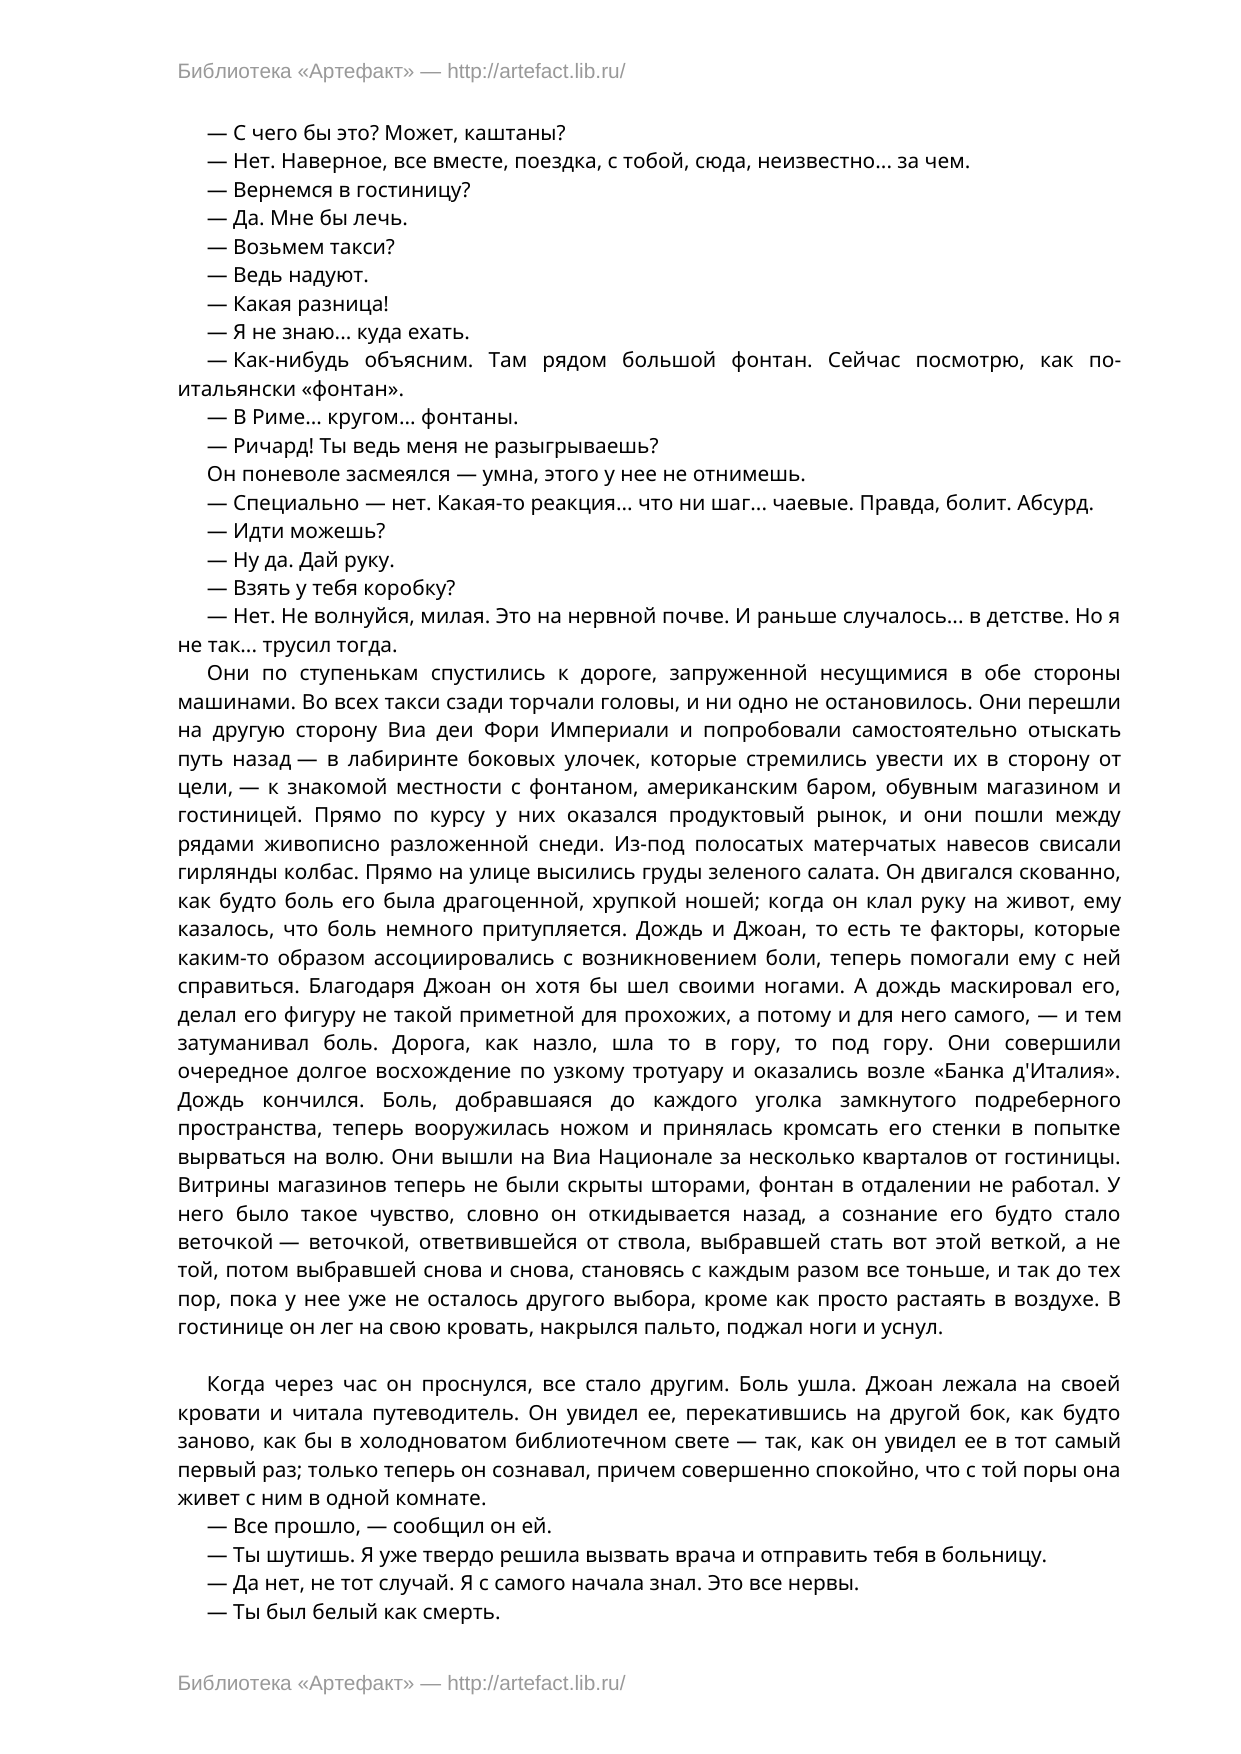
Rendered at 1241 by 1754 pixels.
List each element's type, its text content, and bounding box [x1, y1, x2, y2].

text Когда через час он проснулся, все стало другим. Боль ушла. Джоан лежала на своей кровати и читала путеводитель. Он увидел ее, перекатившись на другой бок, как будто заново, как бы в холодноватом библиотечном свете — так, как он увидел ее в тот самый первый раз; только теперь он сознавал, причем совершенно спокойно, что с той поры она живет с ним в одной комнате. [177, 1369, 1122, 1512]
text — Специально — нет. Какая-то реакция... что ни шаг... чаевые. Правда, болит. Абсурд. [177, 488, 1122, 516]
text — Нет. Наверное, все вместе, поездка, с тобой, сюда, неизвестно... за чем. [177, 147, 1122, 175]
text — Ты был белый как смерть. [177, 1597, 1122, 1625]
text — Нет. Не волнуйся, милая. Это на нервной почве. И раньше случалось... в детстве. Но я не так... трусил тогда. [177, 602, 1122, 658]
text — Как-нибудь объясним. Там рядом большой фонтан. Сейчас посмотрю, как по-итальянски «фонтан». [177, 346, 1122, 402]
text — С чего бы это? Может, каштаны? [177, 118, 1122, 147]
text Они по ступенькам спустились к дороге, запруженной несущимися в обе стороны машинами. Во всех такси сзади торчали головы, и ни одно не остановилось. Они перешли на другую сторону Виа деи Фори Империали и попробовали самостоятельно отыскать путь назад — в лабиринте боковых улочек, которые стремились увести их в сторону от цели, — к знакомой местности с фонтаном, американским баром, обувным магазином и гостиницей. Прямо по курсу у них оказался продуктовый рынок, и они пошли между рядами живописно разложенной снеди. Из-под полосатых матерчатых навесов свисали гирлянды колбас. Прямо на улице высились груды зеленого салата. Он двигался скованно, как будто боль его была драгоценной, хрупкой ношей; когда он клал руку на живот, ему казалось, что боль немного притупляется. Дождь и Джоан, то есть те факторы, которые каким-то образом ассоциировались с возникновением боли, теперь помогали ему с ней справиться. Благодаря Джоан он хотя бы шел своими ногами. А дождь маскировал его, делал его фигуру не такой приметной для прохожих, а потому и для него самого, — и тем затуманивал боль. Дорога, как назло, шла то в гору, то под гору. Они совершили очередное долгое восхождение по узкому тротуару и оказались возле «Банка д'Италия». Дождь кончился. Боль, добравшаяся до каждого уголка замкнутого подреберного пространства, теперь вооружилась ножом и принялась кромсать его стенки в попытке вырваться на волю. Они вышли на Виа Национале за несколько кварталов от гостиницы. Витрины магазинов теперь не были скрыты шторами, фонтан в отдалении не работал. У него было такое чувство, словно он откидывается назад, а сознание его будто стало веточкой — веточкой, ответвившейся от ствола, выбравшей стать вот этой веткой, а не той, потом выбравшей снова и снова, становясь с каждым разом все тоньше, и так до тех пор, пока у нее уже не осталось другого выбора, кроме как просто растаять в воздухе. В гостинице он лег на свою кровать, накрылся пальто, поджал ноги и уснул. [177, 658, 1122, 1341]
text — Да. Мне бы лечь. [177, 203, 1122, 232]
text Он поневоле засмеялся — умна, этого у нее не отнимешь. [177, 459, 1122, 488]
text — Я не знаю... куда ехать. [177, 317, 1122, 346]
text — Все прошло, — сообщил он ей. [177, 1512, 1122, 1540]
text — Да нет, не тот случай. Я с самого начала знал. Это все нервы. [177, 1568, 1122, 1597]
text — Какая разница! [177, 289, 1122, 317]
text — Ведь надуют. [177, 260, 1122, 289]
text — Ты шутишь. Я уже твердо решила вызвать врача и отправить тебя в больницу. [177, 1540, 1122, 1568]
text — Взять у тебя коробку? [177, 573, 1122, 602]
text — Возьмем такси? [177, 232, 1122, 260]
text — Вернемся в гостиницу? [177, 175, 1122, 203]
text — Ричард! Ты ведь меня не разыгрываешь? [177, 431, 1122, 459]
text — Идти можешь? [177, 516, 1122, 545]
text — Ну да. Дай руку. [177, 545, 1122, 573]
text — В Риме... кругом... фонтаны. [177, 402, 1122, 431]
